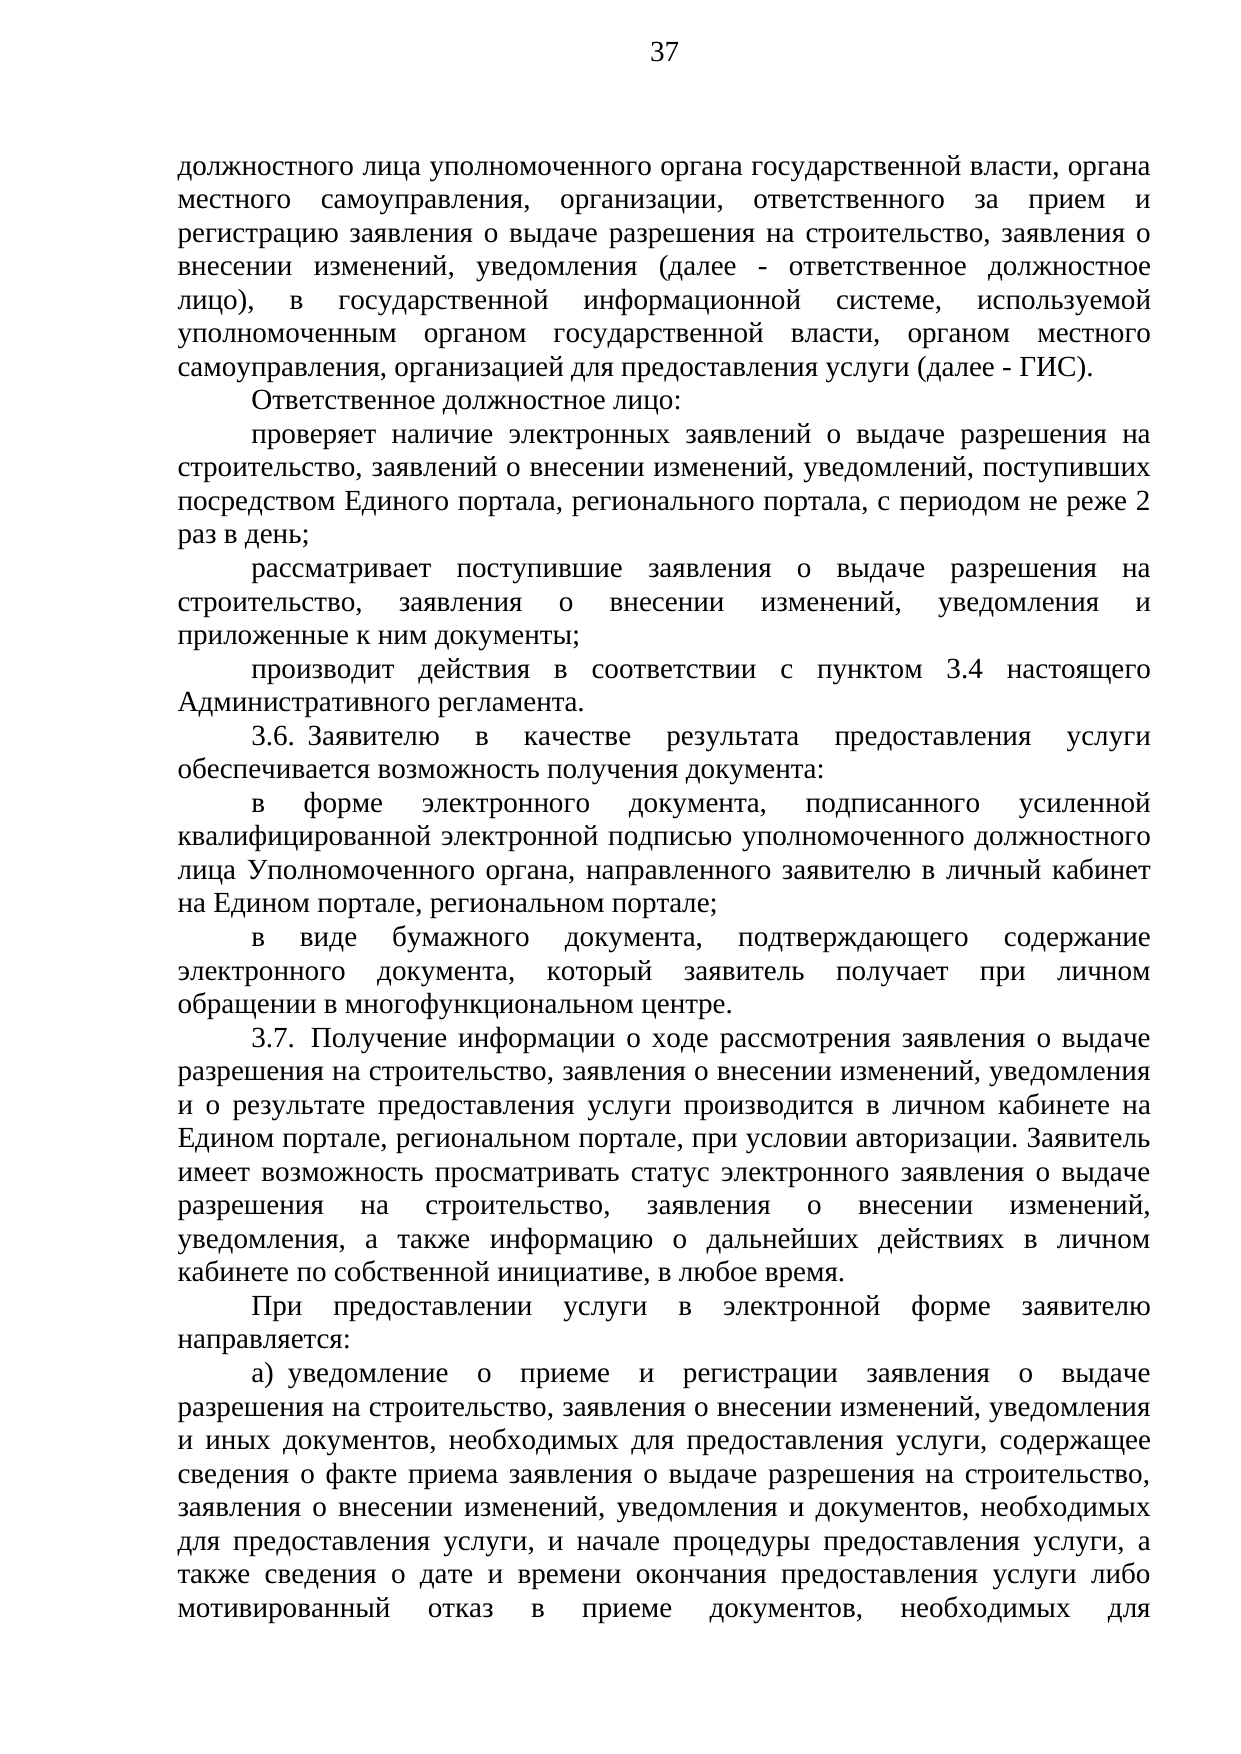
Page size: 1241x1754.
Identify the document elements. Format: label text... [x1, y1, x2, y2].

text проверяет наличие электронных заявлений о выдаче разрешения на строительство, заявлений о внесении изменений, уведомлений, поступивших посредством Единого портала, регионального портала, с периодом не реже 2 раз в день; [177, 416, 1152, 550]
text рассматривает поступившие заявления о выдаче разрешения на строительство, заявления о внесении изменений, уведомления и приложенные к ним документы; [177, 550, 1152, 651]
text При предоставлении услуги в электронной форме заявителю направляется: [177, 1288, 1152, 1355]
list Получение информации о ходе рассмотрения заявления о выдаче разрешения на строительство, заявления о внесении изменений, уведомления и о результате предоставления услуги производится в личном кабинете на Едином портале, региональном портале, при условии авторизации. Заявитель имеет возможность просматривать статус электронного заявления о выдаче разрешения на строительство, заявления о внесении изменений, уведомления, а также информацию о дальнейших действиях в личном кабинете по собственной инициативе, в любое время. [177, 1020, 1152, 1288]
list Заявителю в качестве результата предоставления услуги обеспечивается возможность получения документа: [177, 718, 1152, 785]
text производит действия в соответствии с пунктом 3.4 настоящего Административного регламента. [177, 651, 1152, 718]
text Ответственное должностное лицо: [177, 382, 1152, 416]
text в виде бумажного документа, подтверждающего содержание электронного документа, который заявитель получает при личном обращении в многофункциональном центре. [177, 919, 1152, 1020]
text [177, 1355, 1152, 1623]
text в форме электронного документа, подписанного усиленной квалифицированной электронной подписью уполномоченного должностного лица Уполномоченного органа, направленного заявителю в личный кабинет на Едином портале, региональном портале; [177, 785, 1152, 919]
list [177, 148, 1152, 382]
